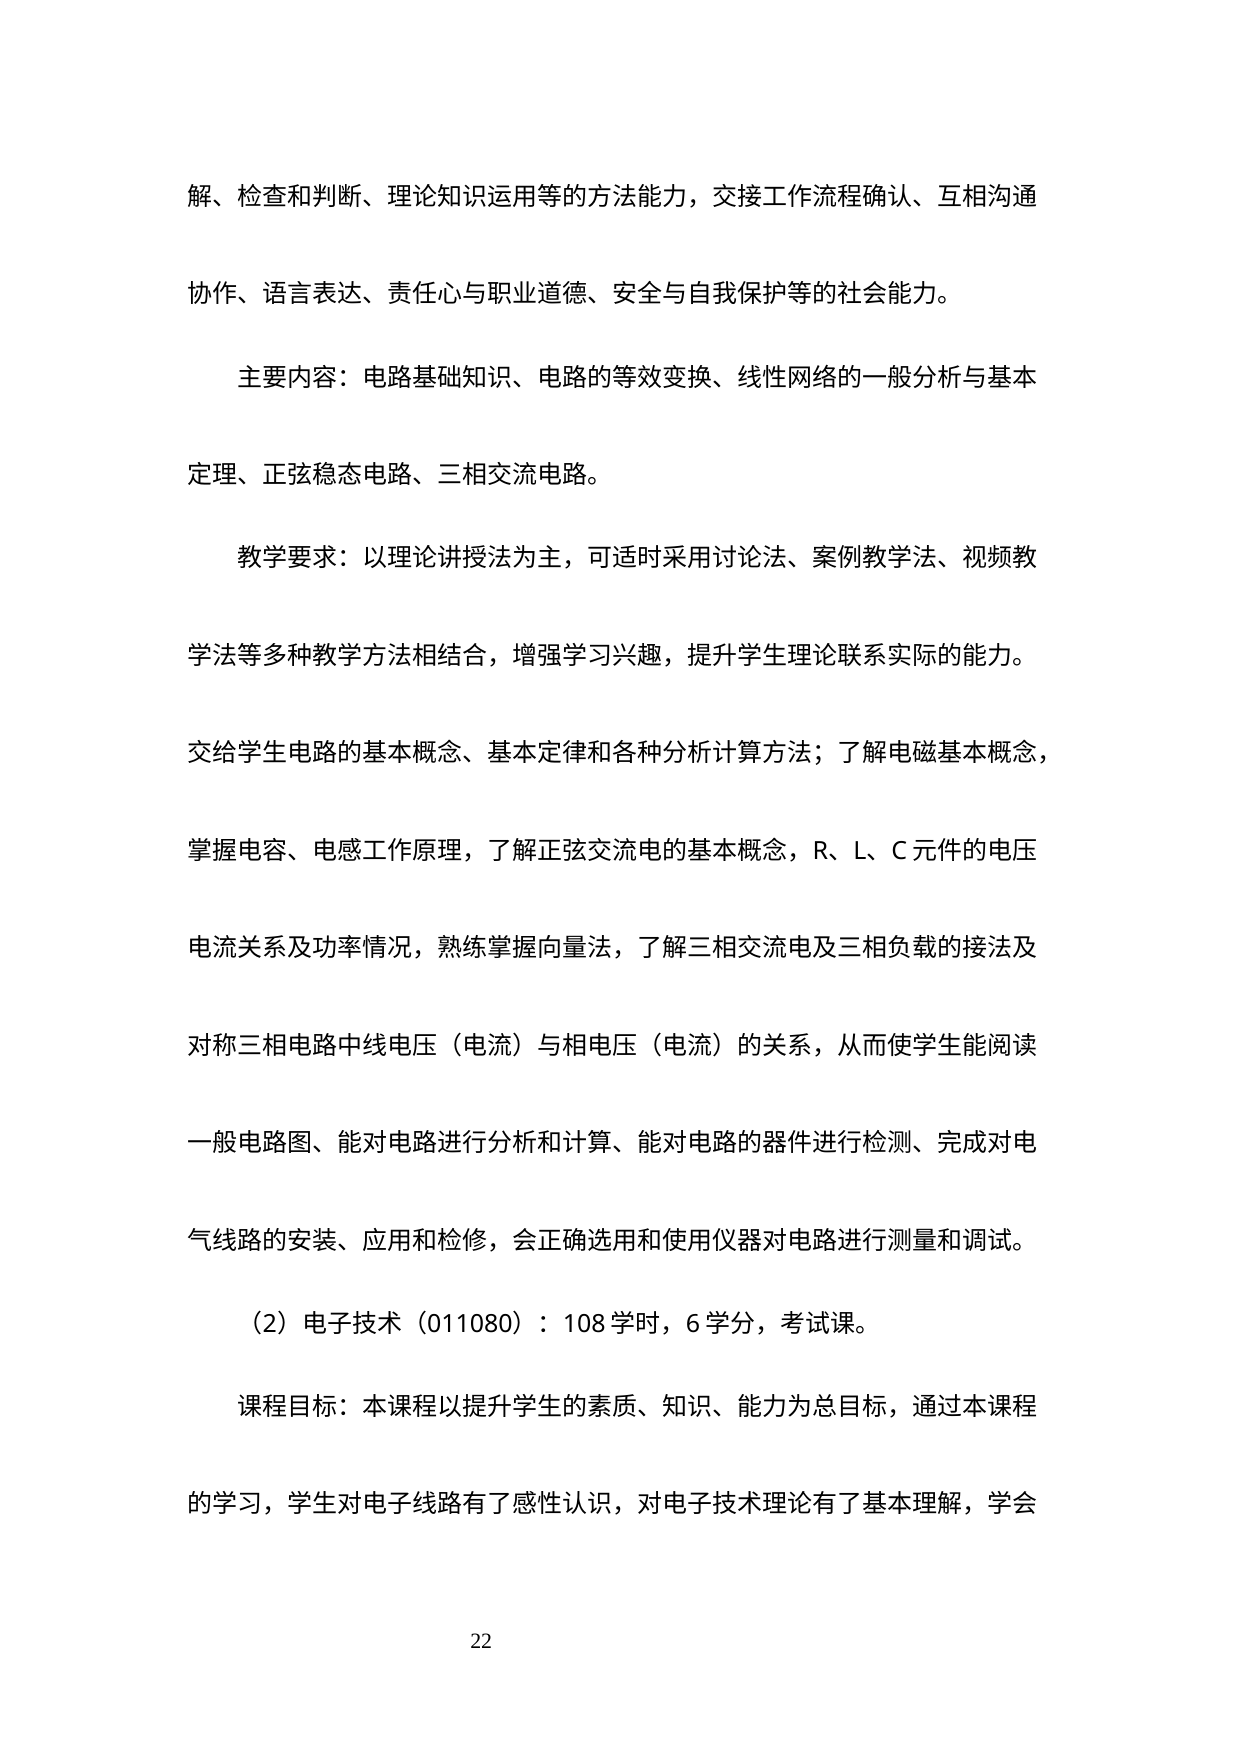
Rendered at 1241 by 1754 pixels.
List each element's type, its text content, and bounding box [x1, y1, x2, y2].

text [187, 1372, 1053, 1534]
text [187, 162, 1053, 324]
text （2）电子技术（011080）：108学时，6学分，考试课。 [187, 1289, 1053, 1354]
text 教学要求：以理论讲授法为主，可适时采用讨论法、案例教学法、视频教学法等多种教学方法相结合，增强学习兴趣，提升学生理论联系实际的能力。交给学生电路的基本概念、基本定律和各种分析计算方法；了解电磁基本概念，掌握电容、电感工作原理，了解正弦交流电的基本概念，R、L、C元件的电压电流关系及功率情况，熟练掌握向量法，了解三相交流电及三相负载的接法及对称三相电路中线电压（电流）与相电压（电流）的关系，从而使学生能阅读一般电路图、能对电路进行分析和计算、能对电路的器件进行检测、完成对电气线路的安装、应用和检修，会正确选用和使用仪器对电路进行测量和调试。 [187, 523, 1053, 1271]
text 主要内容：电路基础知识、电路的等效变换、线性网络的一般分析与基本定理、正弦稳态电路、三相交流电路。 [187, 343, 1053, 505]
